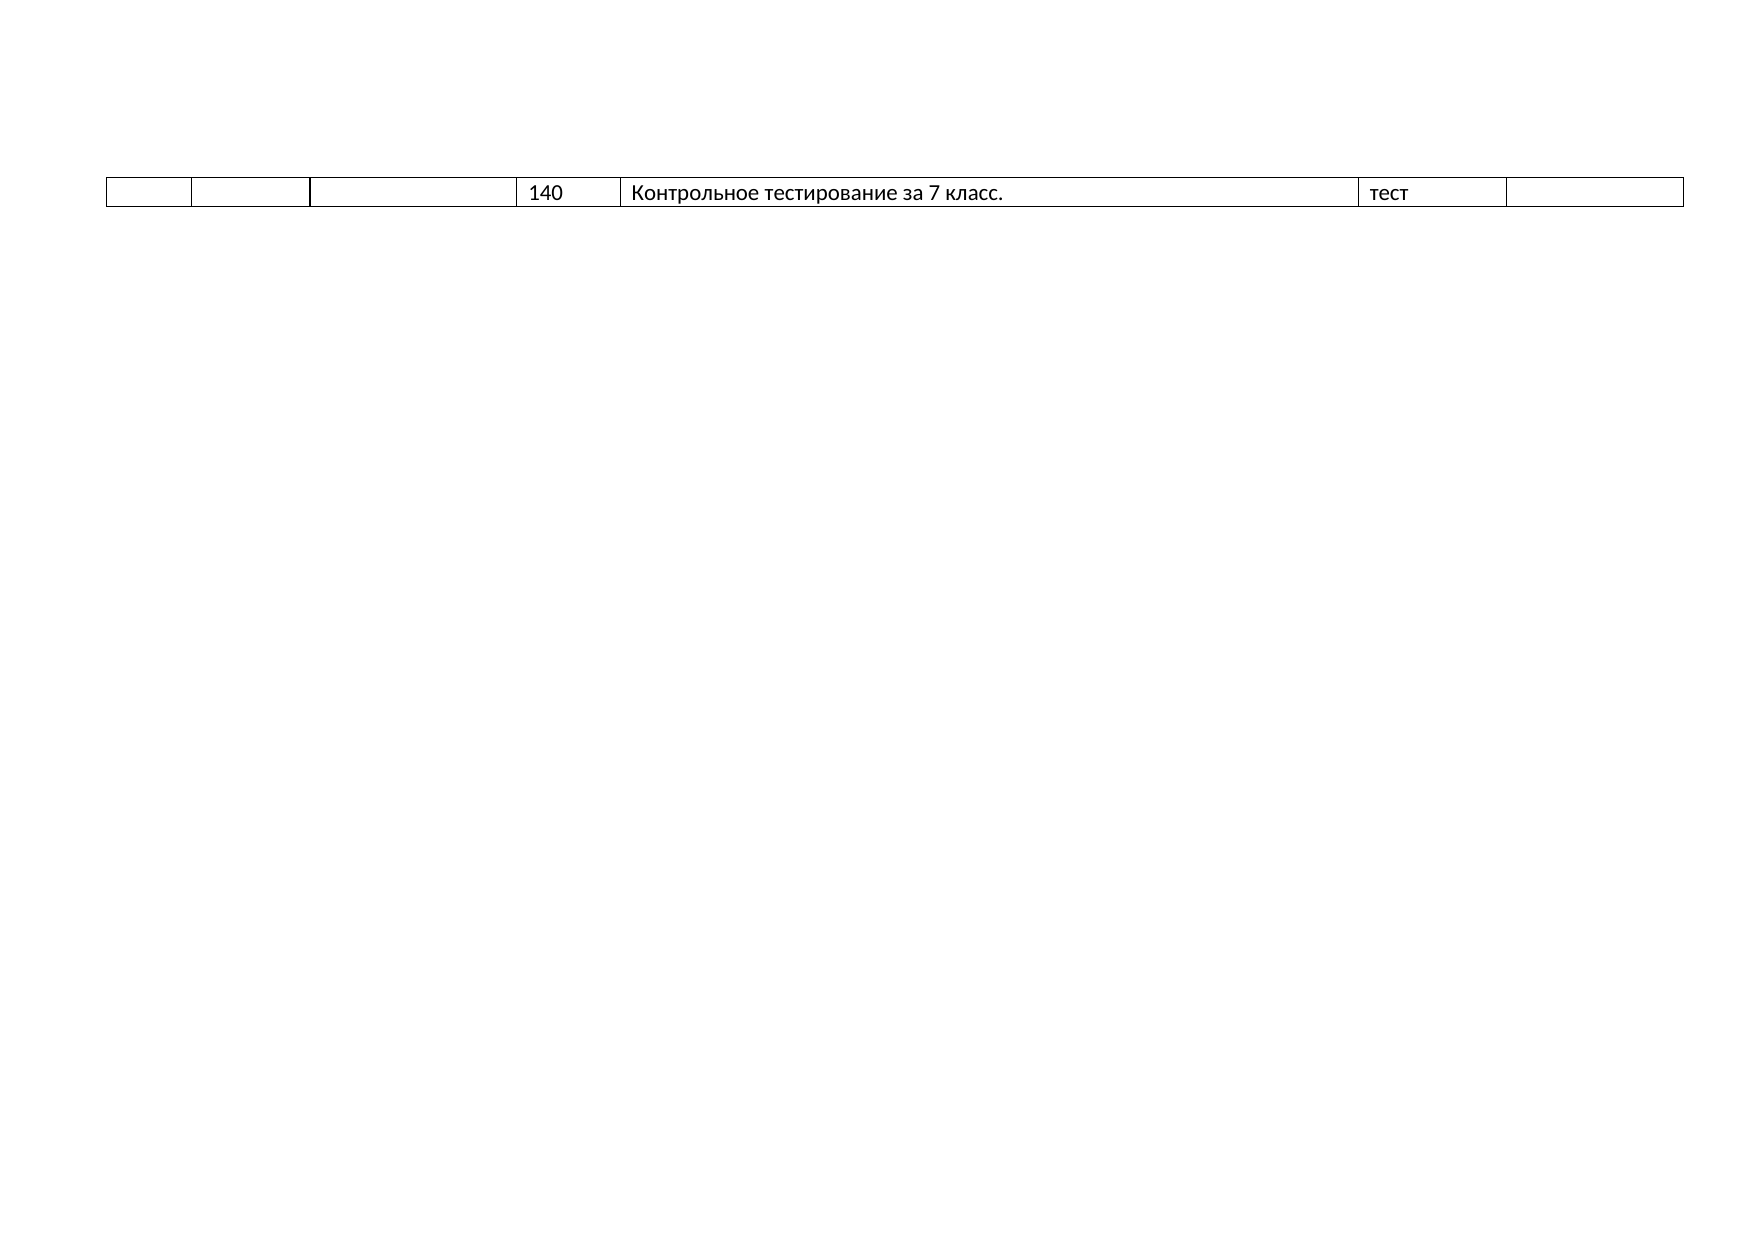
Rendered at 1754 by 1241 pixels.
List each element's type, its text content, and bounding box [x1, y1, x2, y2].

table_cell [107, 178, 191, 206]
table_cell тест [1359, 178, 1506, 206]
table_cell [1507, 178, 1683, 206]
table_cell [192, 178, 309, 206]
table_cell 140 [517, 178, 620, 206]
table_cell [311, 178, 516, 206]
table_cell Контрольное тестирование за 7 класс. [621, 178, 1358, 206]
